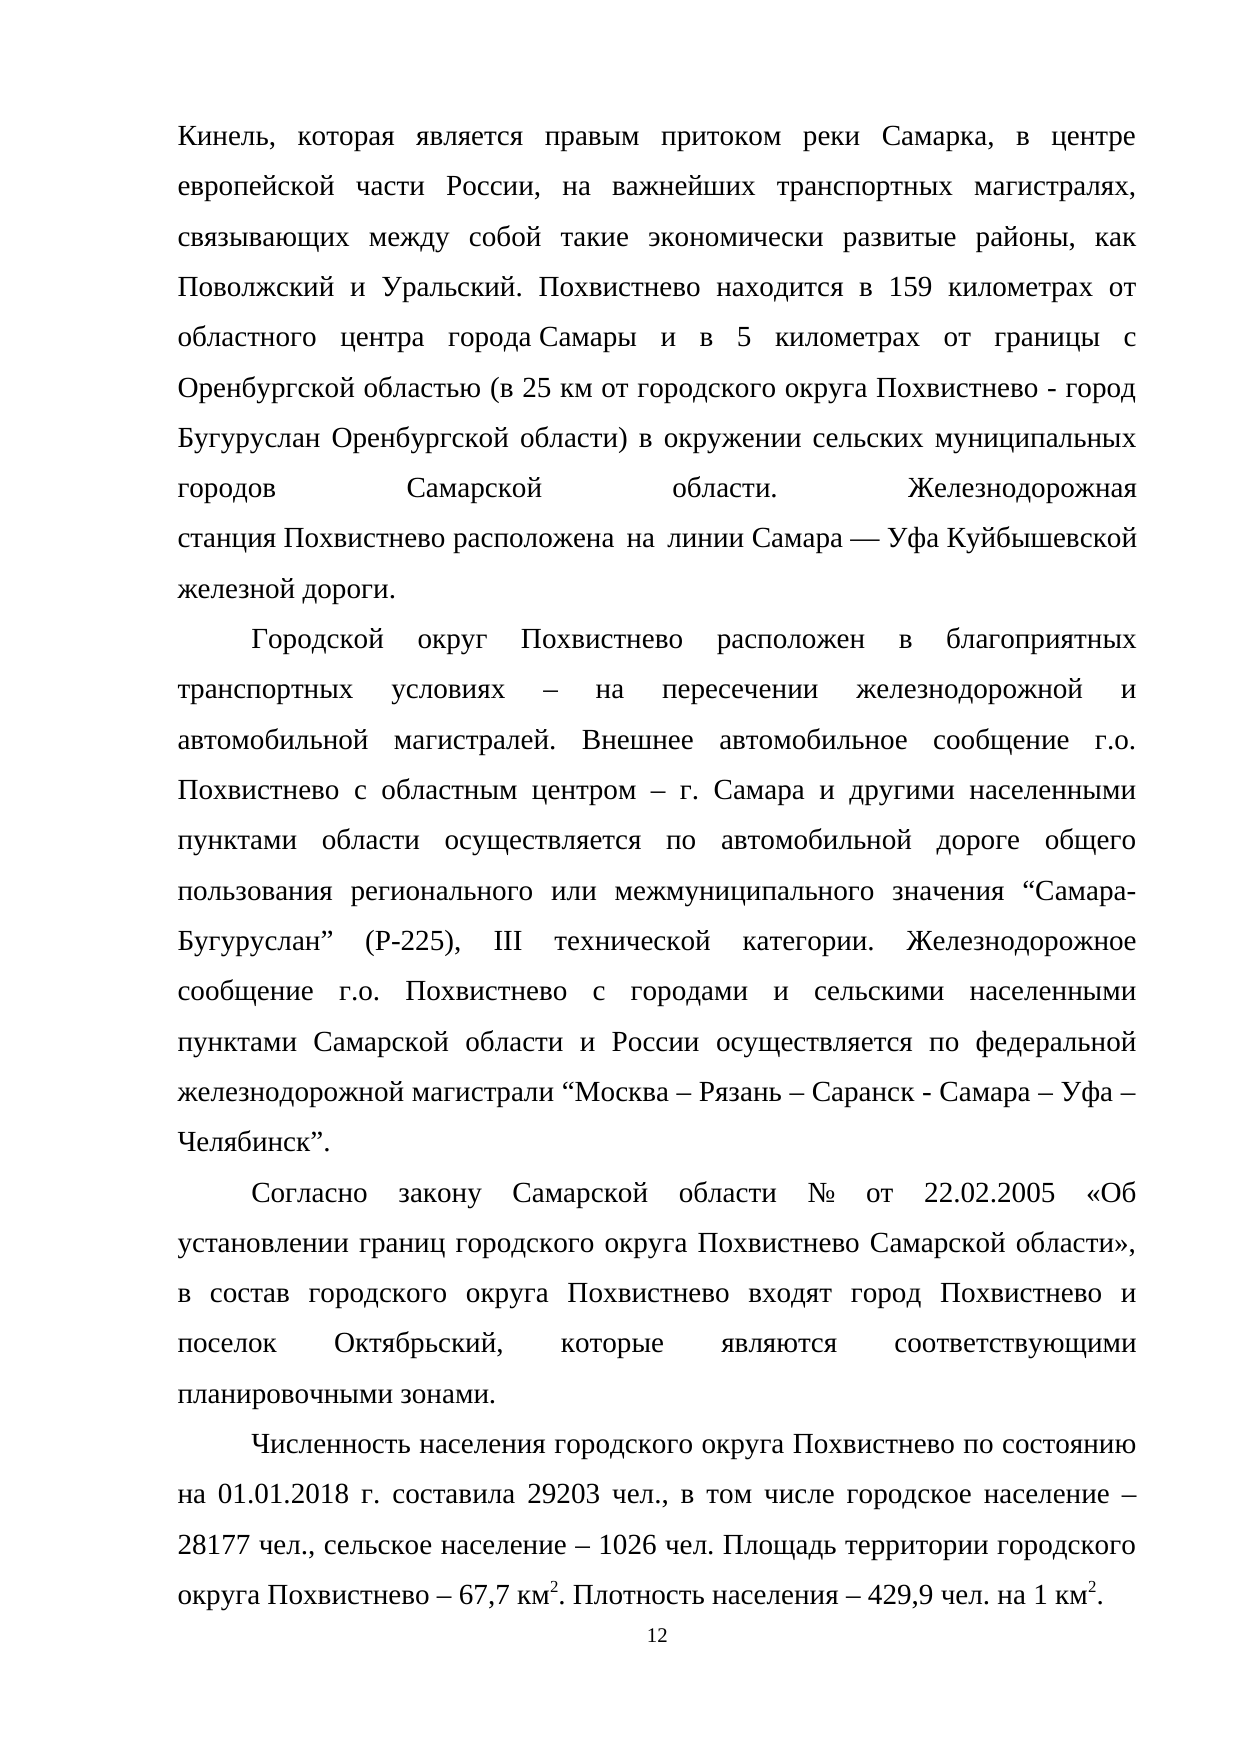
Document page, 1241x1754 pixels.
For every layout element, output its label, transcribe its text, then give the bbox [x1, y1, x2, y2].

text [177, 118, 1137, 604]
text Численность населения городского округа Похвистнево по состоянию на 01.01.2018 г. составила 29203 чел., в том числе городское население – 28177 чел., сельское население – 1026 чел. Площадь территории городского округа Похвистнево – 67,7 км2. Плотность населения – 429,9 чел. на 1 км2. [177, 1426, 1137, 1611]
text Согласно закону Самарской области № от 22.02.2005 «Об установлении границ городского округа Похвистнево Самарской области», в состав городского округа Похвистнево входят город Похвистнево и поселок Октябрьский, которые являются соответствующими планировочными зонами. [177, 1175, 1137, 1409]
text Городской округ Похвистнево расположен в благоприятных транспортных условиях – на пересечении железнодорожной и автомобильной магистралей. Внешнее автомобильное сообщение г.о. Похвистнево с областным центром – г. Самара и другими населенными пунктами области осуществляется по автомобильной дороге общего пользования регионального или межмуниципального значения “Самара-Бугуруслан” (Р-225), III технической категории. Железнодорожное сообщение г.о. Похвистнево с городами и сельскими населенными пунктами Самарской области и России осуществляется по федеральной железнодорожной магистрали “Москва – Рязань – Саранск - Самара – Уфа – Челябинск”. [177, 621, 1137, 1158]
